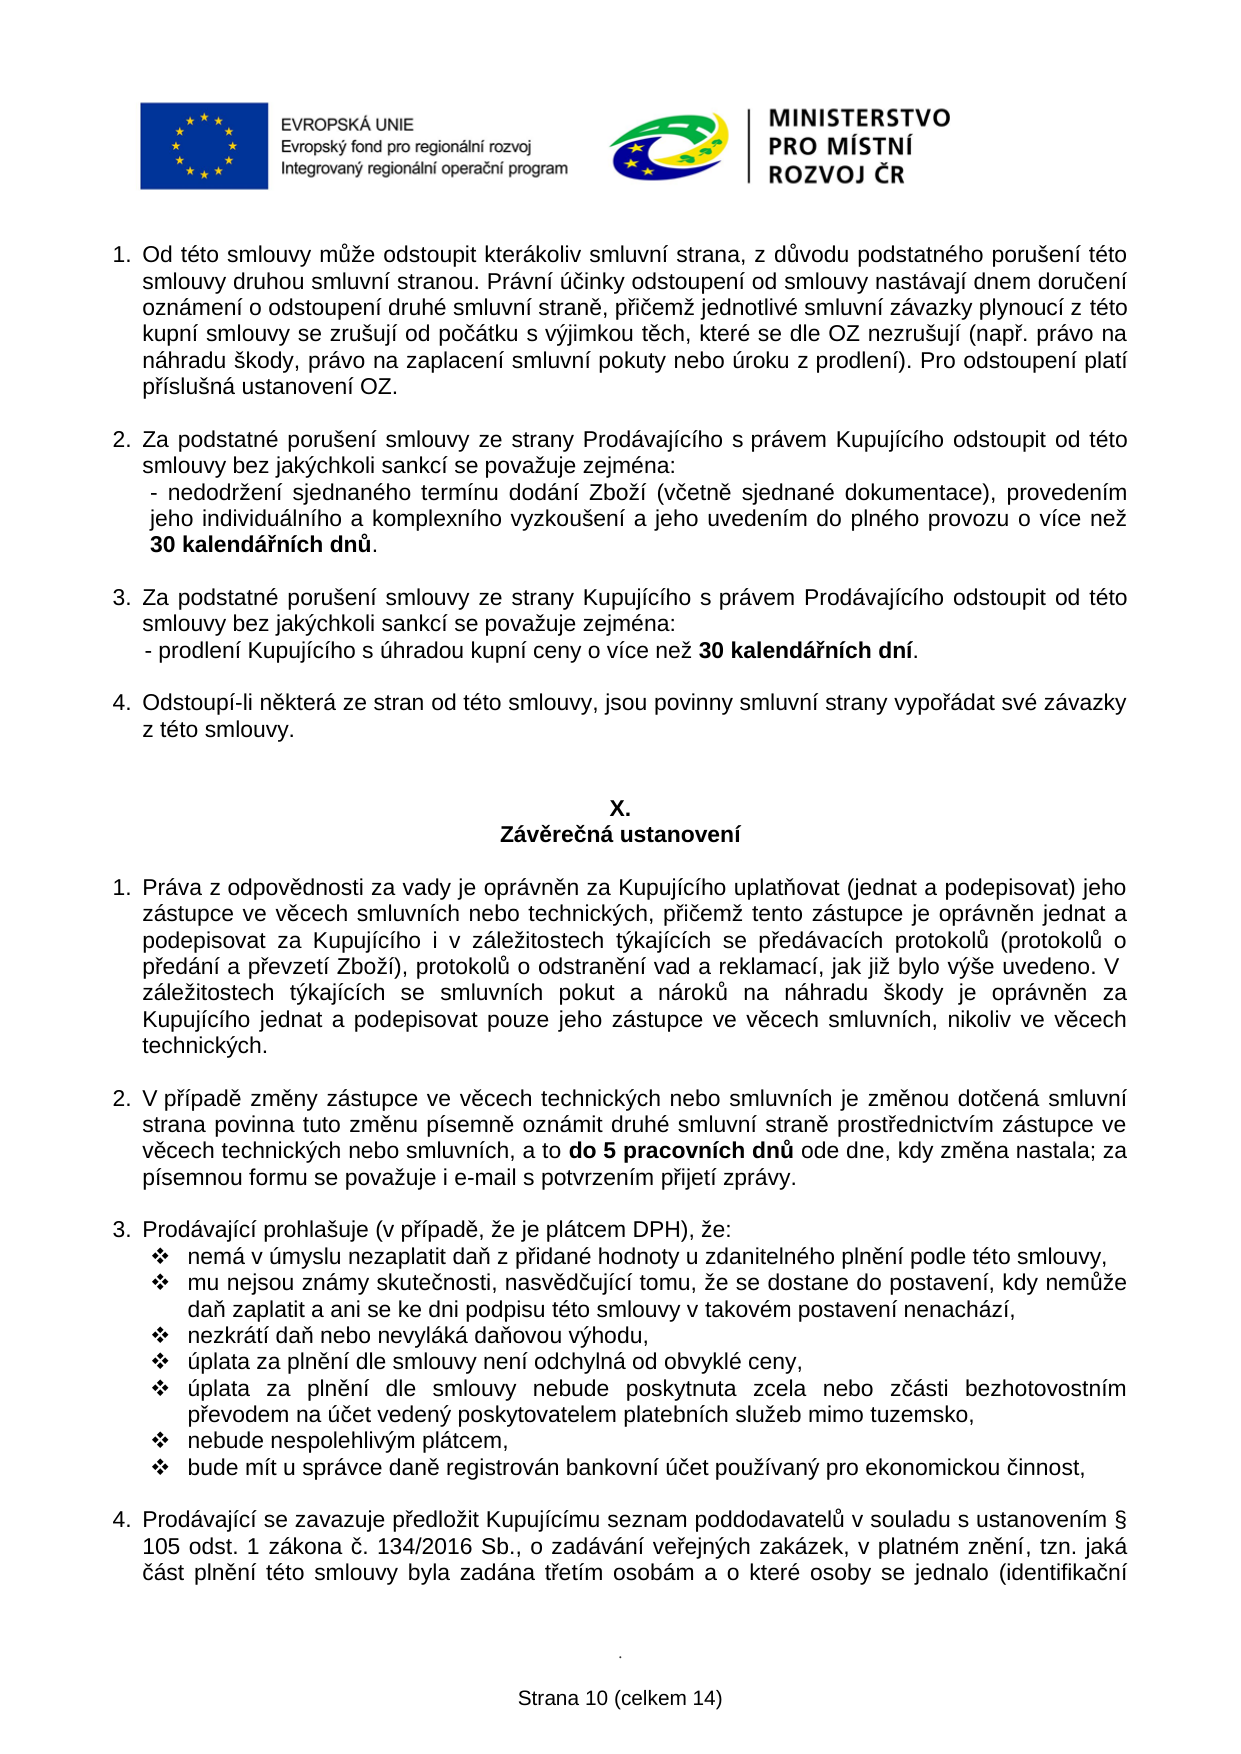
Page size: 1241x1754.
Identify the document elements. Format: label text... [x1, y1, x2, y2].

list Odstoupí-li některá ze stran od této smlouvy, jsou povinny smluvní strany vypořádat své závazky z této smlouvy. [112, 689, 1128, 742]
text nemá v úmyslu nezaplatit daň z přidané hodnoty u zdanitelného plnění podle této smlouvy, [150, 1243, 1128, 1269]
list V případě změny zástupce ve věcech technických nebo smluvních je změnou dotčená smluvní strana povinna tuto změnu písemně oznámit druhé smluvní straně prostřednictvím zástupce ve věcech technických nebo smluvních, a to do 5 pracovních dnů ode dne, kdy změna nastala; za písemnou formu se považuje i e-mail s potvrzením přijetí zprávy. [112, 1085, 1128, 1190]
text mu nejsou známy skutečnosti, nasvědčující tomu, že se dostane do postavení, kdy nemůže daň zaplatit a ani se ke dni podpisu této smlouvy v takovém postavení nenachází, [150, 1269, 1128, 1322]
text bude mít u správce daně registrován bankovní účet používaný pro ekonomickou činnost, [150, 1454, 1128, 1480]
list Práva z odpovědnosti za vady je oprávněn za Kupujícího uplatňovat (jednat a podepisovat) jeho zástupce ve věcech smluvních nebo technických, přičemž tento zástupce je oprávněn jednat a podepisovat za Kupujícího i v záležitostech týkajících se předávacích protokolů (protokolů o předání a převzetí Zboží), protokolů o odstranění vad a reklamací, jak již bylo výše uvedeno. V záležitostech týkajících se smluvních pokut a nároků na náhradu škody je oprávněn za Kupujícího jednat a podepisovat pouze jeho zástupce ve věcech smluvních, nikoliv ve věcech technických. [112, 874, 1128, 1058]
text úplata za plnění dle smlouvy nebude poskytnuta zcela nebo zčásti bezhotovostním převodem na účet vedený poskytovatelem platebních služeb mimo tuzemsko, [150, 1374, 1128, 1427]
text nebude nespolehlivým plátcem, [150, 1427, 1128, 1454]
text - nedodržení sjednaného termínu dodání Zboží (včetně sjednané dokumentace), provedením jeho individuálního a komplexního vyzkoušení a jeho uvedením do plného provozu o více než 30 kalendářních dnů. [150, 478, 1128, 558]
text - prodlení Kupujícího s úhradou kupní ceny o více než 30 kalendářních dní. [112, 637, 1128, 663]
list Prodávající prohlašuje (v případě, že je plátcem DPH), že: [112, 1216, 1128, 1243]
text nezkrátí daň nebo nevyláká daňovou výhodu, [150, 1322, 1128, 1348]
list Za podstatné porušení smlouvy ze strany Kupujícího s právem Prodávajícího odstoupit od této smlouvy bez jakýchkoli sankcí se považuje zejména: [112, 584, 1128, 637]
text Závěrečná ustanovení [112, 821, 1128, 847]
text úplata za plnění dle smlouvy není odchylná od obvyklé ceny, [150, 1348, 1128, 1374]
list Od této smlouvy může odstoupit kterákoliv smluvní strana, z důvodu podstatného porušení této smlouvy druhou smluvní stranou. Právní účinky odstoupení od smlouvy nastávají dnem doručení oznámení o odstoupení druhé smluvní straně, přičemž jednotlivé smluvní závazky plynoucí z této kupní smlouvy se zrušují od počátku s výjimkou těch, které se dle OZ nezrušují (např. právo na náhradu škody, právo na zaplacení smluvní pokuty nebo úroku z prodlení). Pro odstoupení platí příslušná ustanovení OZ. [112, 241, 1128, 399]
text X. [112, 795, 1128, 821]
list Za podstatné porušení smlouvy ze strany Prodávajícího s právem Kupujícího odstoupit od této smlouvy bez jakýchkoli sankcí se považuje zejména: [112, 426, 1128, 478]
picture [112, 73, 978, 218]
